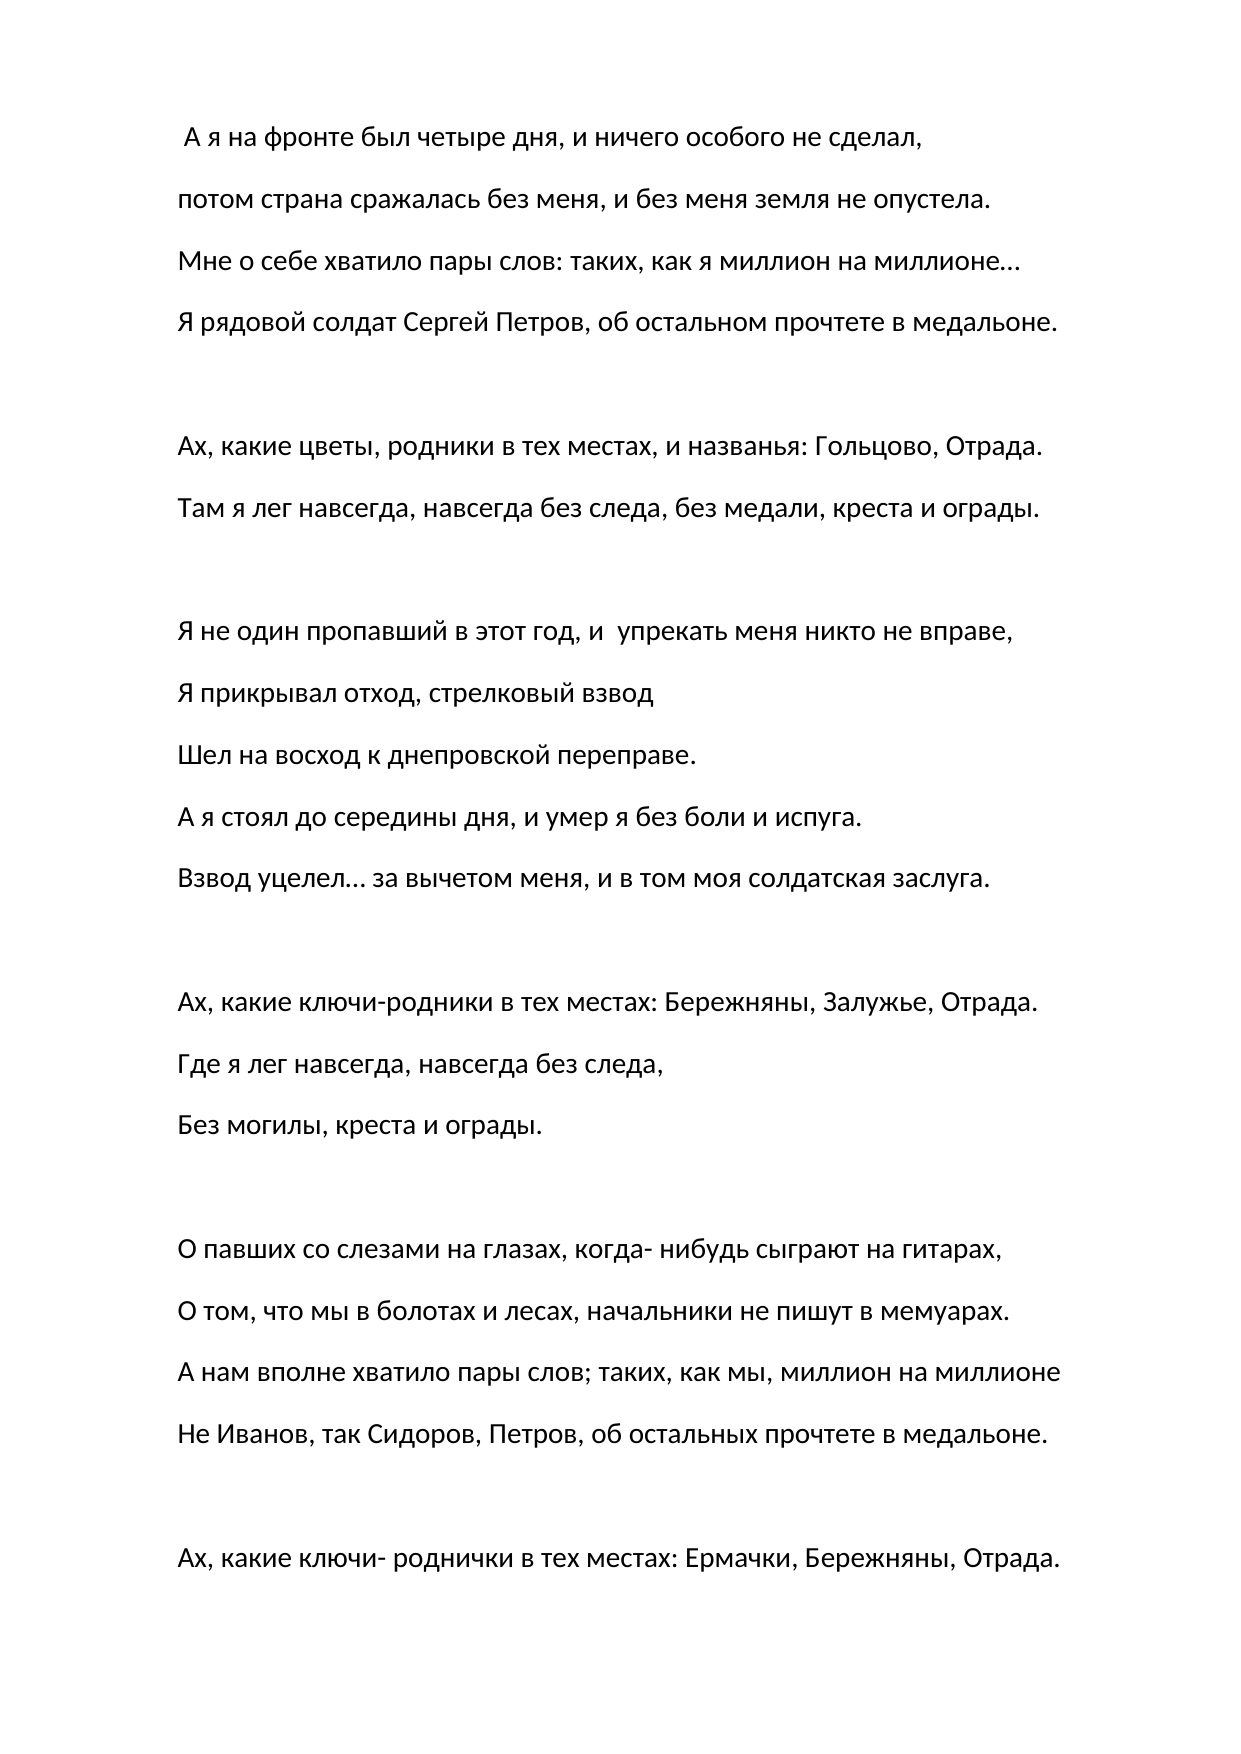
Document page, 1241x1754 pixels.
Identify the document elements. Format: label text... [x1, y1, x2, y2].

text Где я лег навсегда, навсегда без следа, [177, 1045, 1152, 1080]
text А я стоял до середины дня, и умер я без боли и испуга. [177, 798, 1152, 833]
text Я рядовой солдат Сергей Петров, об остальном прочтете в медальоне. [177, 303, 1152, 339]
text Ах, какие ключи-родники в тех местах: Бережняны, Залужье, Отрада. [177, 983, 1152, 1018]
text Ах, какие ключи- роднички в тех местах: Ермачки, Бережняны, Отрада. [177, 1539, 1152, 1574]
text Ах, какие цветы, родники в тех местах, и названья: Гольцово, Отрада. [177, 427, 1152, 463]
text потом страна сражалась без меня, и без меня земля не опустела. [177, 180, 1152, 216]
text А я на фронте был четыре дня, и ничего особого не сделал, [177, 118, 1152, 154]
text Я прикрывал отход, стрелковый взвод [177, 674, 1152, 710]
text О павших со слезами на глазах, когда- нибудь сыграют на гитарах, [177, 1230, 1152, 1266]
text Там я лег навсегда, навсегда без следа, без медали, креста и ограды. [177, 489, 1152, 524]
text А нам вполне хватило пары слов; таких, как мы, миллион на миллионе [177, 1353, 1152, 1389]
text Взвод уцелел… за вычетом меня, и в том моя солдатская заслуга. [177, 859, 1152, 895]
text Я не один пропавший в этот год, и упрекать меня никто не вправе, [177, 612, 1152, 648]
text Шел на восход к днепровской переправе. [177, 736, 1152, 771]
text О том, что мы в болотах и лесах, начальники не пишут в мемуарах. [177, 1292, 1152, 1327]
text Мне о себе хватило пары слов: таких, как я миллион на миллионе… [177, 242, 1152, 277]
text Без могилы, креста и ограды. [177, 1106, 1152, 1142]
text Не Иванов, так Сидоров, Петров, об остальных прочтете в медальоне. [177, 1415, 1152, 1451]
